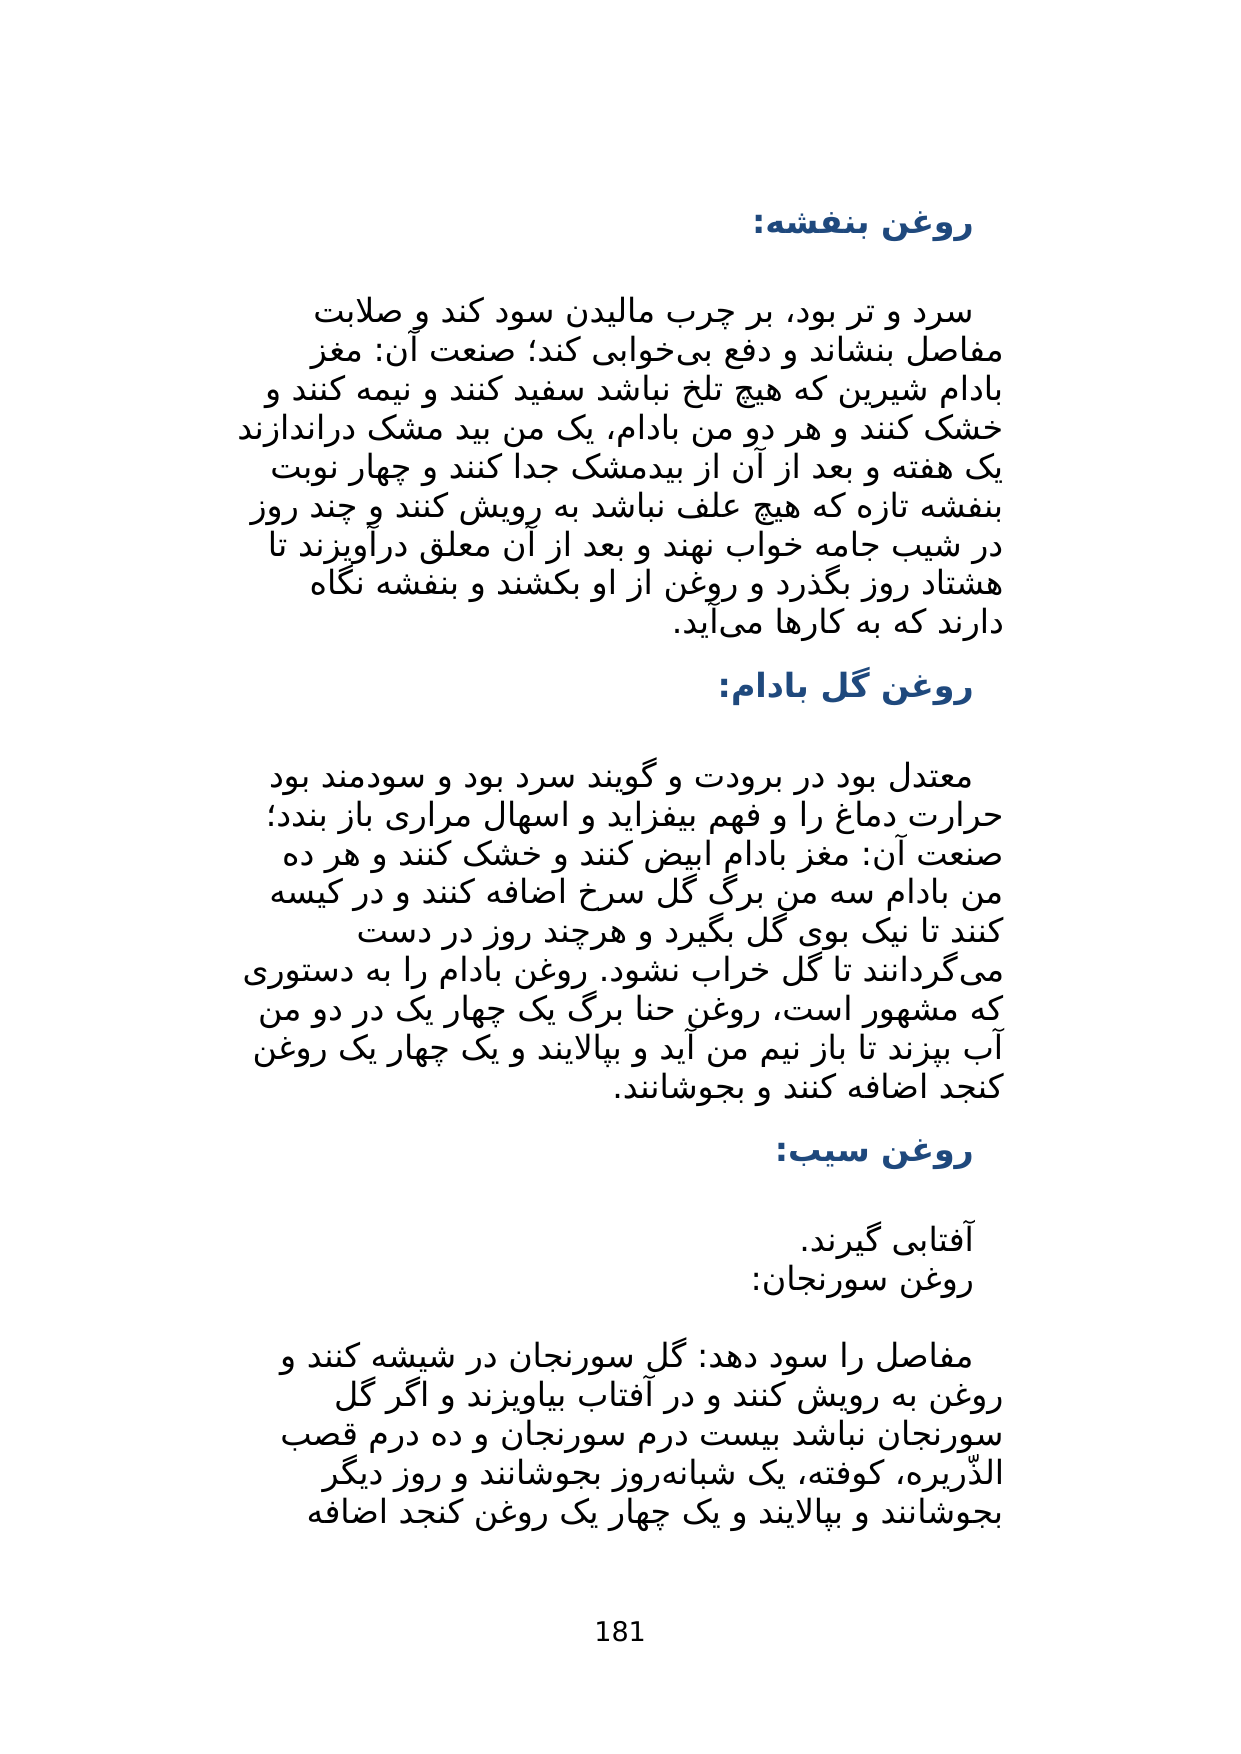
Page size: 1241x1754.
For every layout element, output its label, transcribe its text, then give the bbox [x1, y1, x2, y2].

subtitle روغن گل بادام: [236, 667, 1004, 705]
subtitle روغن بنفشه: [236, 202, 1004, 241]
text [236, 1337, 1004, 1531]
text معتدل بود در برودت و گویند سرد بود و سودمند بود حرارت دماغ را و فهم بیفزاید و اسهال مراری باز بندد؛ صنعت آن: مغز بادام ابیض کنند و خشک کنند و هر ده من بادام سه من برگ گل سرخ اضافه کنند و در کیسه کنند تا نیک بوی گل بگیرد و هرچند روز در دست می‌گردانند تا گل خراب نشود. روغن بادام را به دستوری که مشهور است، روغن حنا برگ یک چهار یک در دو من آب بپزند تا باز نیم من آید و بپالایند و یک چهار یک روغن کنجد اضافه کنند و بجوشانند. [236, 756, 1004, 1106]
subtitle روغن سیب: [236, 1131, 1004, 1170]
text آفتابی گیرند. [236, 1221, 1004, 1259]
text روغن سورنجان: [236, 1259, 1004, 1298]
text سرد و تر بود، بر چرب مالیدن سود کند و صلابت مفاصل بنشاند و دفع بی‌خوابی کند؛ صنعت آن: مغز بادام شیرین که هیچ تلخ نباشد سفید کنند و نیمه کنند و خشک کنند و هر دو من بادام، یک من بید مشک دراندازند یک هفته و بعد از آن از بیدمشک جدا کنند و چهار نوبت بنفشه تازه که هیچ علف نباشد به رویش کنند و چند روز در شیب جامه خواب نهند و بعد از آن معلق درآویزند تا هشتاد روز بگذرد و روغن از او بکشند و بنفشه نگاه دارند که به کارها می‌آید. [236, 292, 1004, 642]
